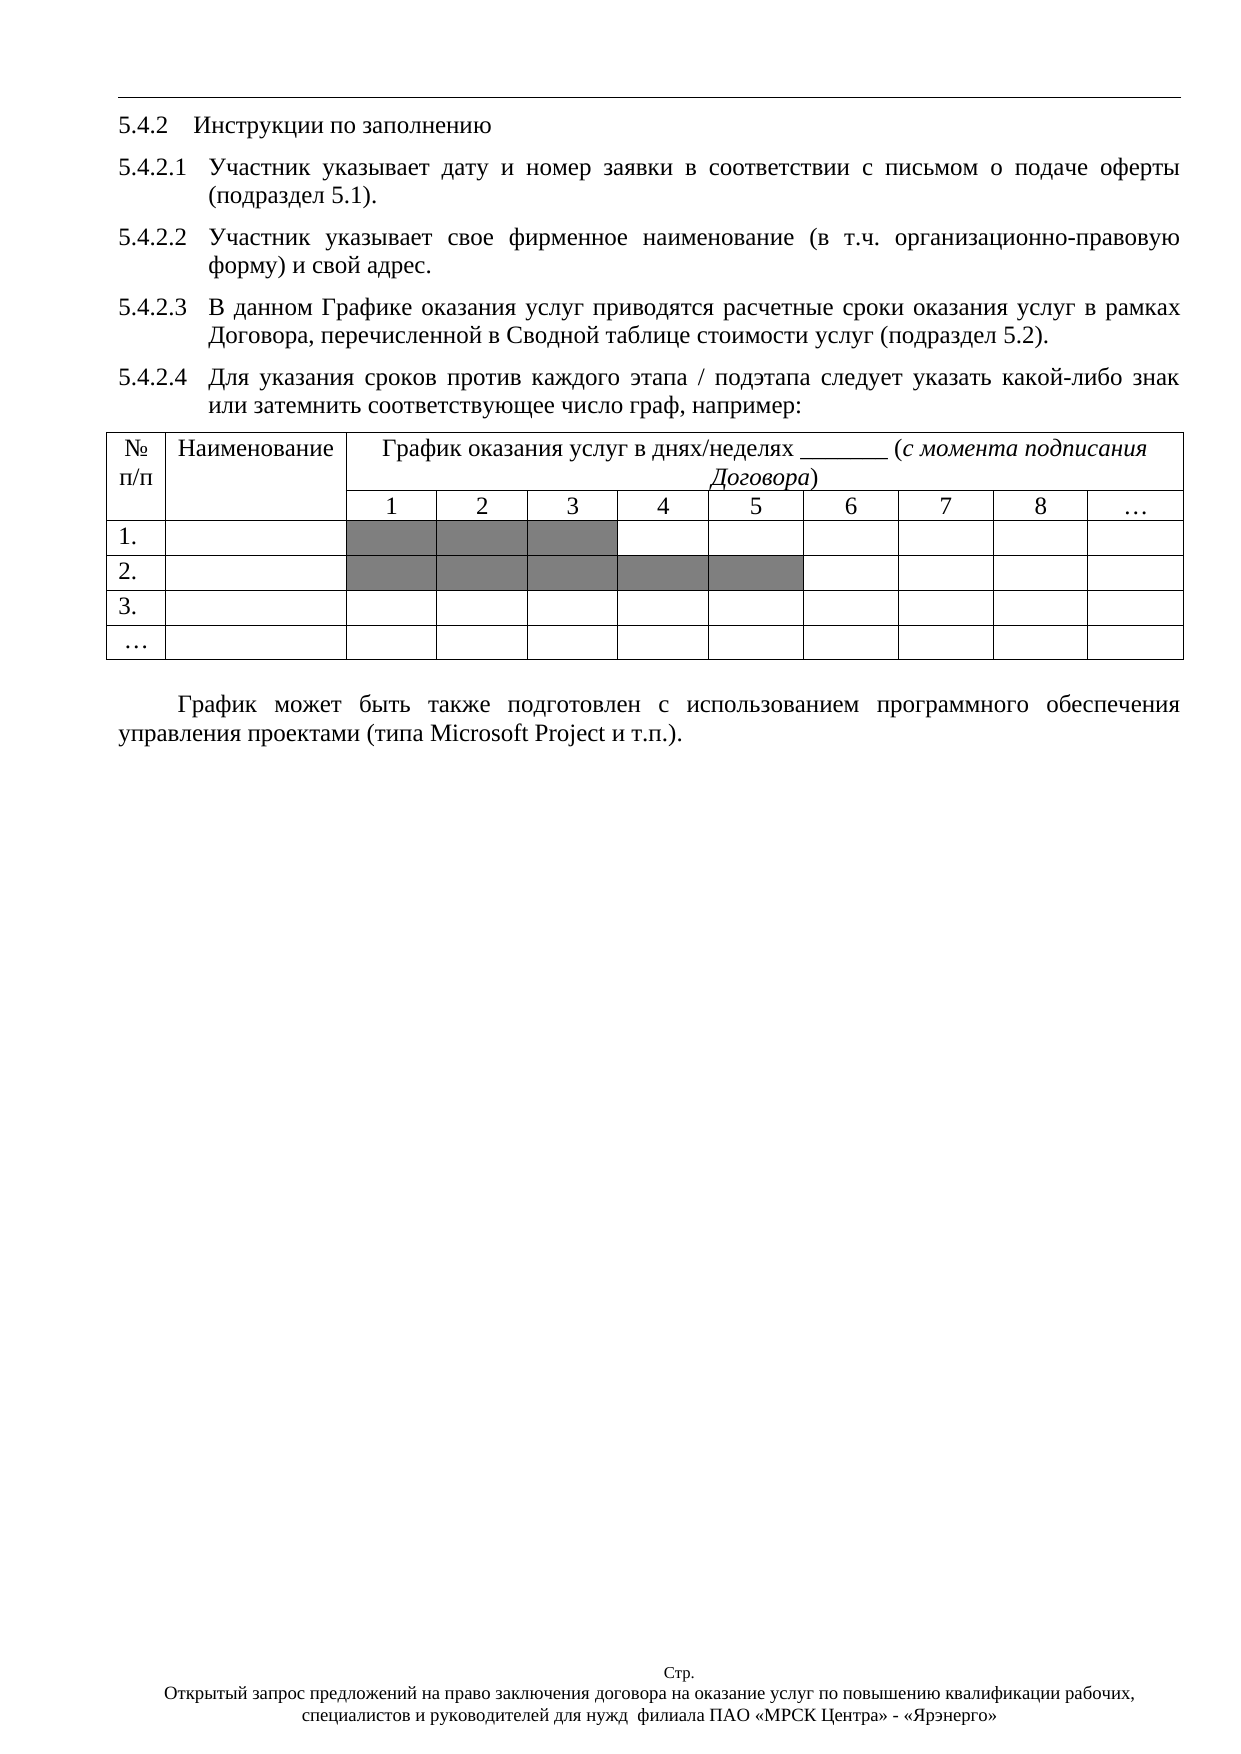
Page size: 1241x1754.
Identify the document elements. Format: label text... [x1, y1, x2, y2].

table_cell [347, 626, 436, 659]
table_cell 4 [618, 491, 708, 520]
table_cell [347, 591, 436, 624]
table_cell [347, 521, 436, 555]
table_header Наименование [166, 433, 346, 520]
list Участник указывает свое фирменное наименование (в т.ч. организационно-правовую форму) и свой адрес. [118, 222, 1181, 279]
table_cell [709, 556, 803, 590]
list Участник указывает дату и номер заявки в соответствии с письмом о подаче оферты (подраздел 5.1). [118, 152, 1181, 209]
table_cell [899, 591, 993, 624]
table_cell [107, 521, 165, 555]
table_cell [347, 556, 436, 590]
table_cell [618, 521, 708, 555]
table_cell [1088, 591, 1183, 624]
table_cell [709, 626, 803, 659]
table_cell [994, 591, 1087, 624]
table_cell [899, 626, 993, 659]
table_cell [994, 556, 1087, 590]
table_cell [437, 521, 527, 555]
table_cell 7 [899, 491, 993, 520]
table_cell [618, 626, 708, 659]
subtitle Инструкции по заполнению [118, 111, 1181, 139]
table_cell [437, 556, 527, 590]
table_cell 2 [437, 491, 527, 520]
table_cell [166, 626, 346, 659]
table_cell [618, 591, 708, 624]
table_cell [107, 556, 165, 590]
table_cell [528, 521, 617, 555]
table_cell [1088, 521, 1183, 555]
list В данном Графике оказания услуг приводятся расчетные сроки оказания услуг в рамках Договора, перечисленной в Сводной таблице стоимости услуг (подраздел 5.2). [118, 292, 1181, 349]
table_cell [899, 521, 993, 555]
table_header № п/п [107, 433, 165, 520]
table_cell … [107, 626, 165, 659]
table_cell 3 [528, 491, 617, 520]
table_cell [804, 626, 898, 659]
table_cell [528, 626, 617, 659]
table_cell 6 [804, 491, 898, 520]
list Для указания сроков против каждого этапа / подэтапа следует указать какой-либо знак или затемнить соответствующее число граф, например: [118, 362, 1181, 419]
table_cell [437, 626, 527, 659]
table_cell [994, 626, 1087, 659]
table_cell [618, 556, 708, 590]
table_cell 5 [709, 491, 803, 520]
table_cell [166, 556, 346, 590]
table_cell [804, 591, 898, 624]
table_cell [437, 591, 527, 624]
table_cell [528, 591, 617, 624]
table_cell [166, 521, 346, 555]
table_cell [709, 521, 803, 555]
table_header График оказания услуг в днях/неделях _______ (с момента подписания Договора) [347, 433, 1183, 490]
table_cell 8 [994, 491, 1087, 520]
table_cell [1088, 556, 1183, 590]
table_cell [166, 591, 346, 624]
table_cell [804, 521, 898, 555]
table_cell [804, 556, 898, 590]
table_cell [899, 556, 993, 590]
table_cell [528, 556, 617, 590]
table_cell … [1088, 491, 1183, 520]
table_cell [107, 591, 165, 624]
table_cell [1088, 626, 1183, 659]
text График может быть также подготовлен с использованием программного обеспечения управления проектами (типа Microsoft Project и т.п.). [118, 689, 1181, 747]
table_cell 1 [347, 491, 436, 520]
table_cell [709, 591, 803, 624]
table_cell [994, 521, 1087, 555]
